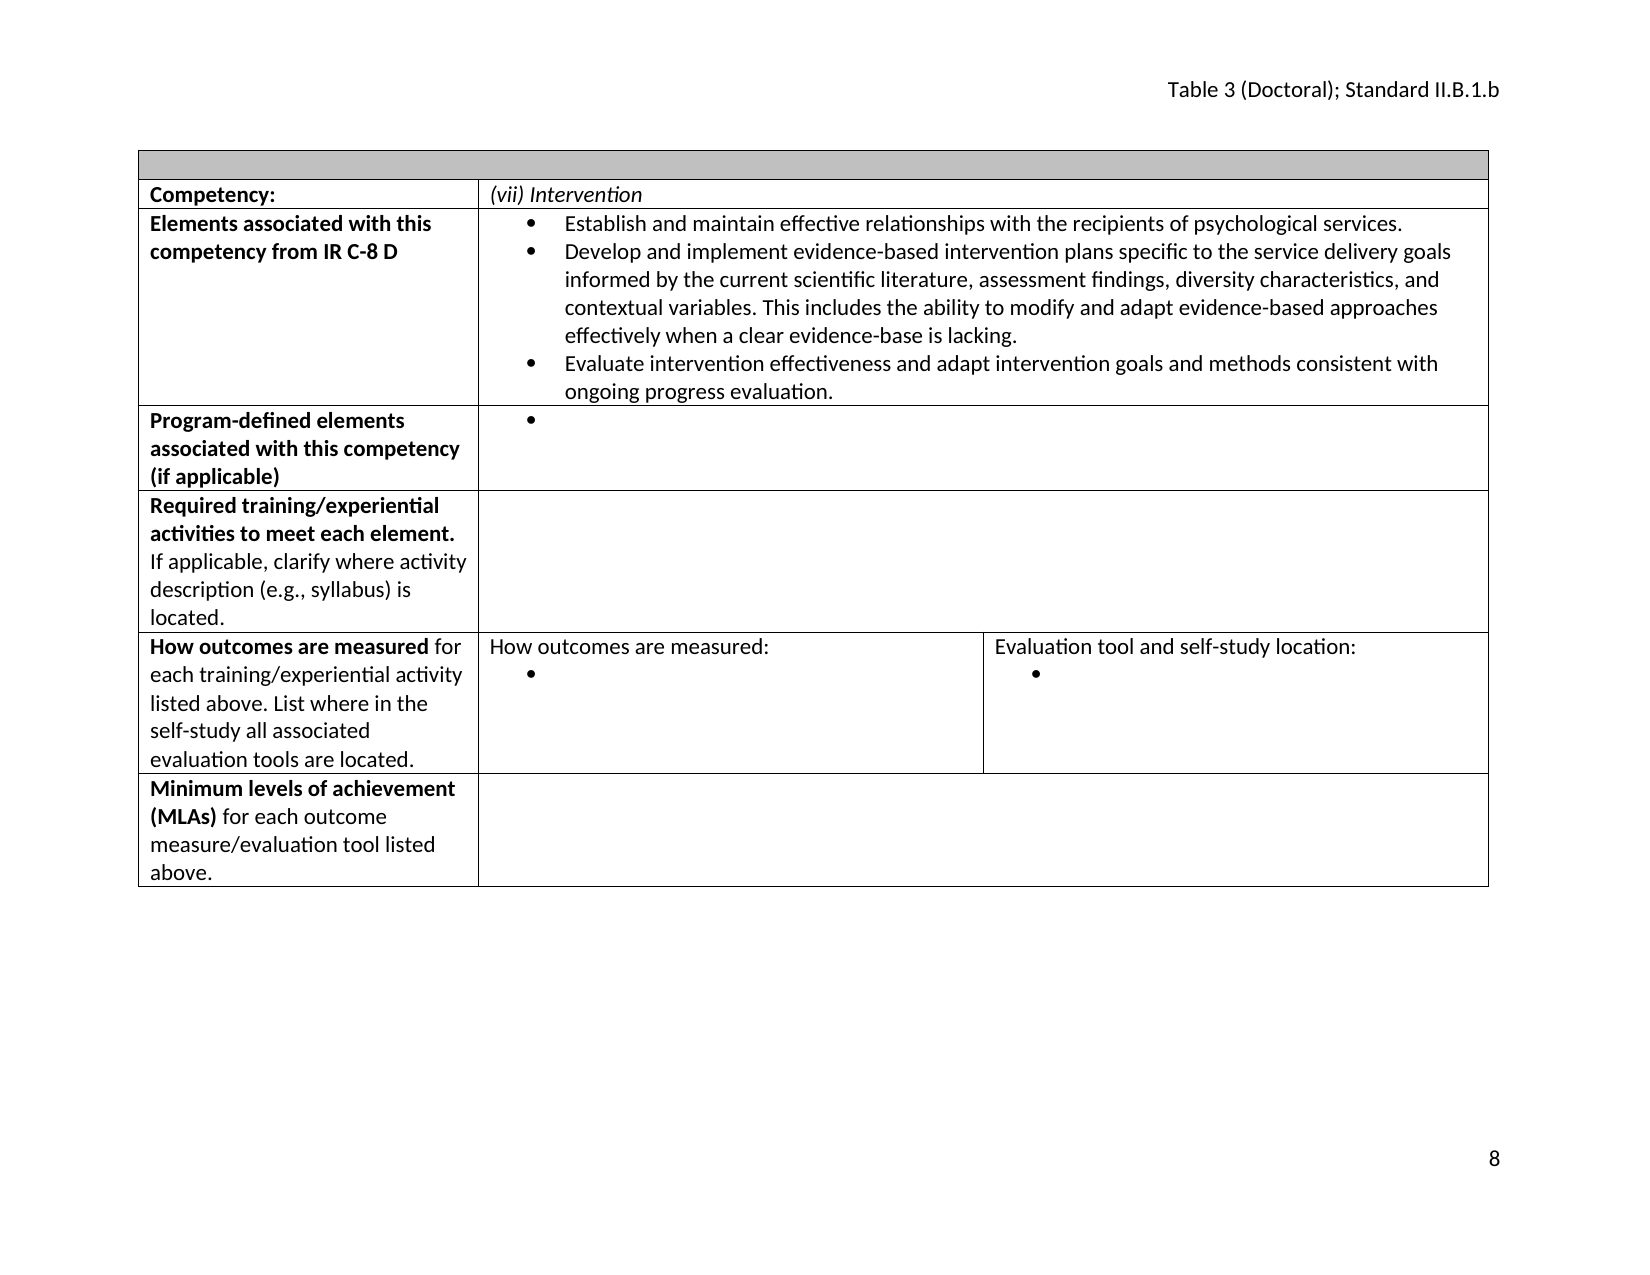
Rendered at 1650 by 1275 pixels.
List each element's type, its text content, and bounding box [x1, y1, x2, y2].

table_cell Elements associated with this competency from IR C-8 D [139, 209, 478, 405]
table_cell Competency: [139, 180, 478, 208]
table_cell Minimum levels of achievement (MLAs) for each outcome measure/evaluation tool listed above. [139, 774, 478, 886]
table_header [139, 151, 1488, 179]
table_cell [479, 774, 1488, 886]
table_cell [479, 406, 1488, 490]
table_cell (vii) Intervention [479, 180, 1488, 208]
table_cell Program-defined elements associated with this competency (if applicable) [139, 406, 478, 490]
table_cell Required training/experiential activities to meet each element. If applicable, clarify where activity description (e.g., syllabus) is located. [139, 491, 478, 632]
table_cell [479, 491, 1488, 632]
table_cell Establish and maintain effective relationships with the recipients of psychological services. Develop and implement evidence-based intervention plans specific to the service delivery goals informed by the current scientific literature, assessment findings, diversity characteristics, and contextual variables. This includes the ability to modify and adapt evidence-based approaches effectively when a clear evidence-base is lacking. Evaluate intervention effectiveness and adapt intervention goals and methods consistent with ongoing progress evaluation. [479, 209, 1488, 405]
table_cell How outcomes are measured for each training/experiential activity listed above. List where in the self-study all associated evaluation tools are located. [139, 633, 478, 773]
table_cell How outcomes are measured: [479, 633, 983, 773]
table_cell Evaluation tool and self-study location: [984, 633, 1488, 773]
